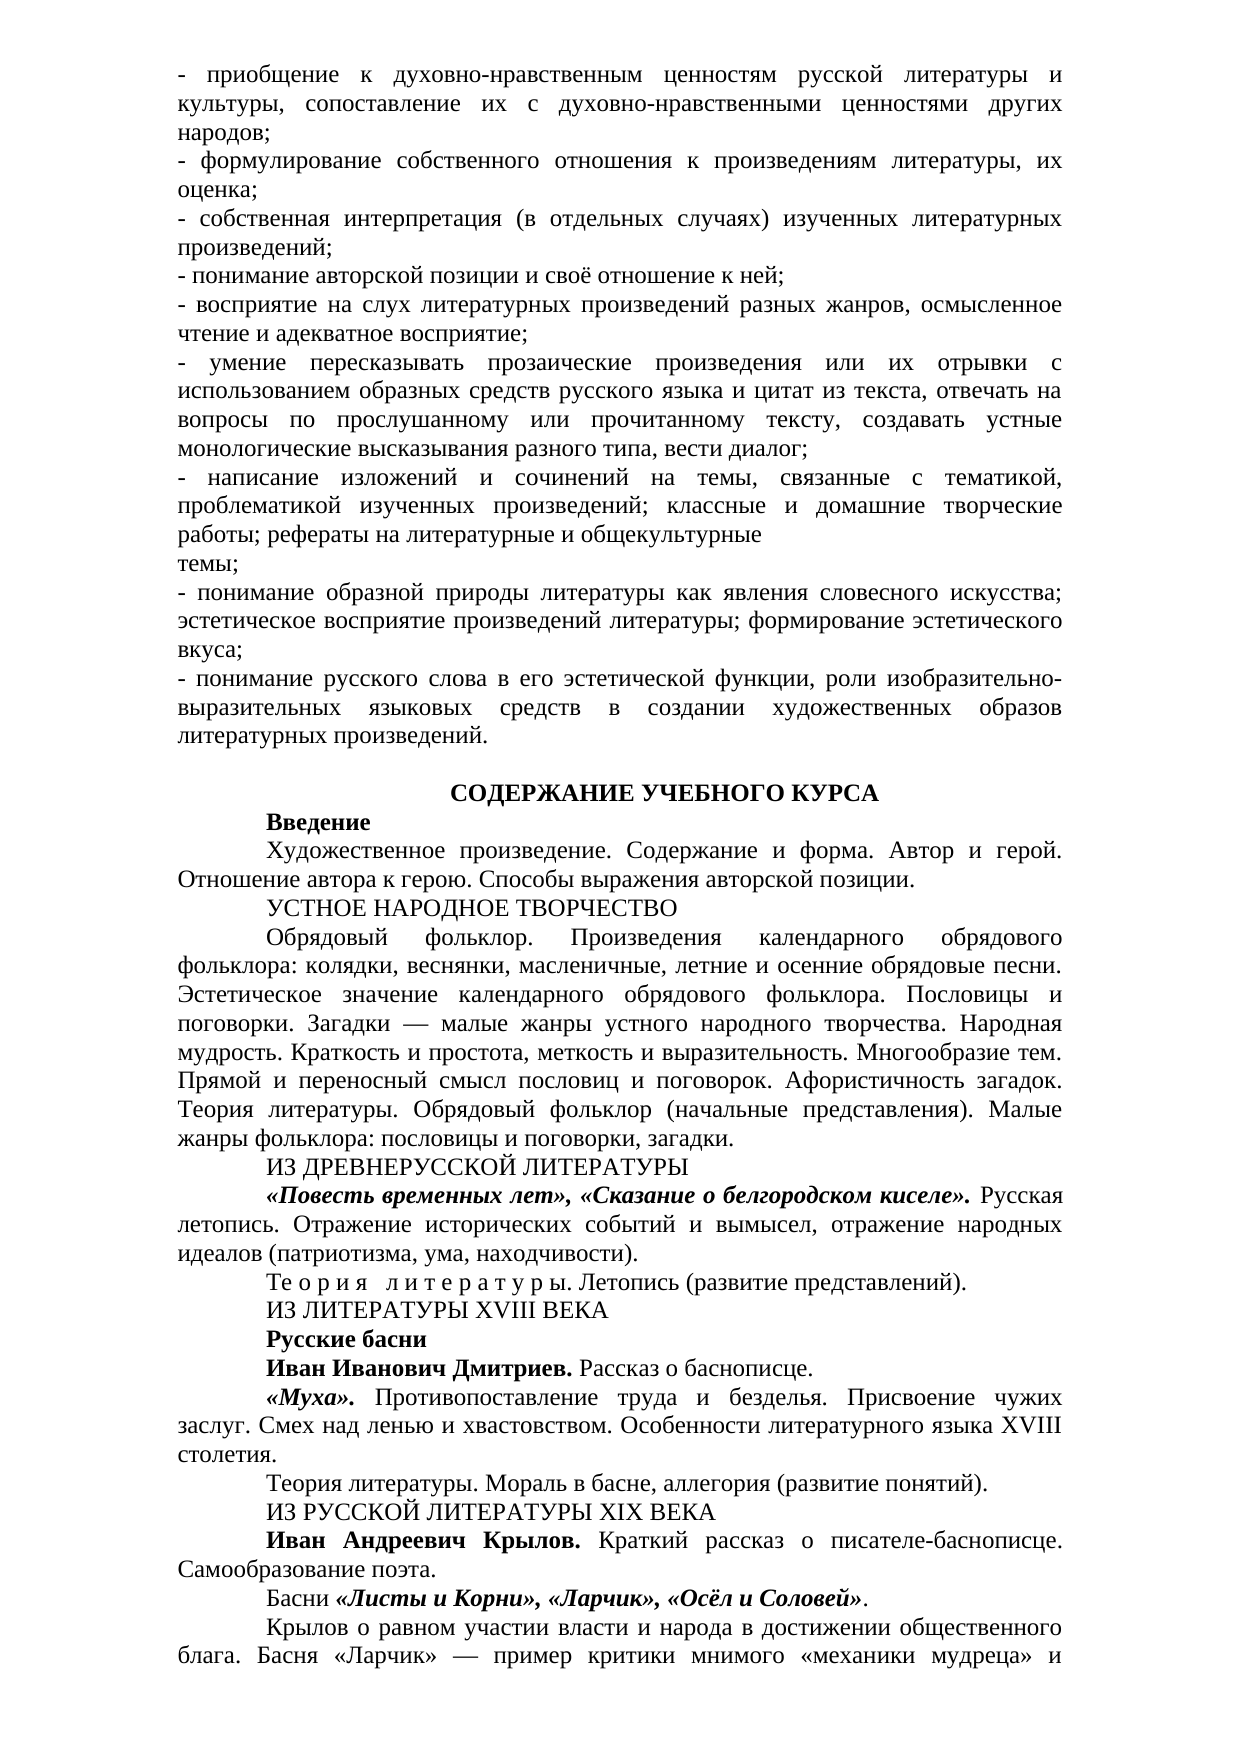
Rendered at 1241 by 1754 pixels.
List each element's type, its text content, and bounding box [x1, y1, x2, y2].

text темы; [177, 548, 1063, 577]
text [177, 1612, 1063, 1669]
text «Повесть временных лет», «Сказание о белгородском киселе». Русская летопись. Отражение исторических событий и вымысел, отражение народных идеалов (патриотизма, ума, находчивости). [177, 1180, 1063, 1267]
text ИЗ ДРЕВНЕРУССКОЙ ЛИТЕРАТУРЫ [177, 1152, 1063, 1180]
text УСТНОЕ НАРОДНОЕ ТВОРЧЕСТВО [177, 893, 1063, 922]
text Художественное произведение. Содержание и форма. Автор и герой. Отношение автора к герою. Способы выражения авторской позиции. [177, 835, 1063, 893]
text СОДЕРЖАНИЕ УЧЕБНОГО КУРСА [177, 778, 1063, 807]
text - понимание авторской позиции и своё отношение к ней; [177, 260, 1063, 289]
text - написание изложений и сочинений на темы, связанные с тематикой, проблематикой изученных произведений; классные и домашние творческие работы; рефераты на литературные и общекультурные [177, 462, 1063, 548]
text - восприятие на слух литературных произведений разных жанров, осмысленное чтение и адекватное восприятие; [177, 289, 1063, 347]
text - формулирование собственного отношения к произведениям литературы, их оценка; [177, 145, 1063, 203]
text - понимание образной природы литературы как явления словесного искусства; эстетическое восприятие произведений литературы; формирование эстетического вкуса; [177, 577, 1063, 663]
text - умение пересказывать прозаические произведения или их отрывки с использованием образных средств русского языка и цитат из текста, отвечать на вопросы по прослушанному или прочитанному тексту, создавать устные монологические высказывания разного типа, вести диалог; [177, 347, 1063, 462]
text «Муха». Противопоставление труда и безделья. Присвоение чужих заслуг. Смех над ленью и хвастовством. Особенности литературного языка XVIII столетия. [177, 1382, 1063, 1468]
text ИЗ ЛИТЕРАТУРЫ XVIII ВЕКА [177, 1295, 1063, 1324]
text Иван Андреевич Крылов. Краткий рассказ о писателе-баснописце. Самообразование поэта. [177, 1525, 1063, 1583]
text - приобщение к духовно-нравственным ценностям русской литературы и культуры, сопоставление их с духовно-нравственными ценностями других народов; [177, 59, 1063, 145]
text Теория литературы. Мораль в басне, аллегория (развитие понятий). [177, 1468, 1063, 1497]
text Введение [177, 807, 1063, 835]
text - понимание русского слова в его эстетической функции, роли изобразительно-выразительных языковых средств в создании художественных образов литературных произведений. [177, 663, 1063, 749]
text Русские басни [177, 1324, 1063, 1353]
text Те о р и я л и т е р а т у р ы. Летопись (развитие представлений). [177, 1267, 1063, 1295]
text - собственная интерпретация (в отдельных случаях) изученных литературных произведений; [177, 203, 1063, 260]
text Обрядовый фольклор. Произведения календарного обрядового фольклора: колядки, веснянки, масленичные, летние и осенние обрядовые песни. Эстетическое значение календарного обрядового фольклора. Пословицы и поговорки. Загадки — малые жанры устного народного творчества. Народная мудрость. Краткость и простота, меткость и выразительность. Многообразие тем. Прямой и переносный смысл пословиц и поговорок. Афористичность загадок. Теория литературы. Обрядовый фольклор (начальные представления). Малые жанры фольклора: пословицы и поговорки, загадки. [177, 922, 1063, 1152]
text Басни «Листы и Корни», «Ларчик», «Осёл и Соловей». [177, 1583, 1063, 1612]
text Иван Иванович Дмитриев. Рассказ о баснописце. [177, 1353, 1063, 1382]
text ИЗ РУССКОЙ ЛИТЕРАТУРЫ XIX ВЕКА [177, 1497, 1063, 1525]
